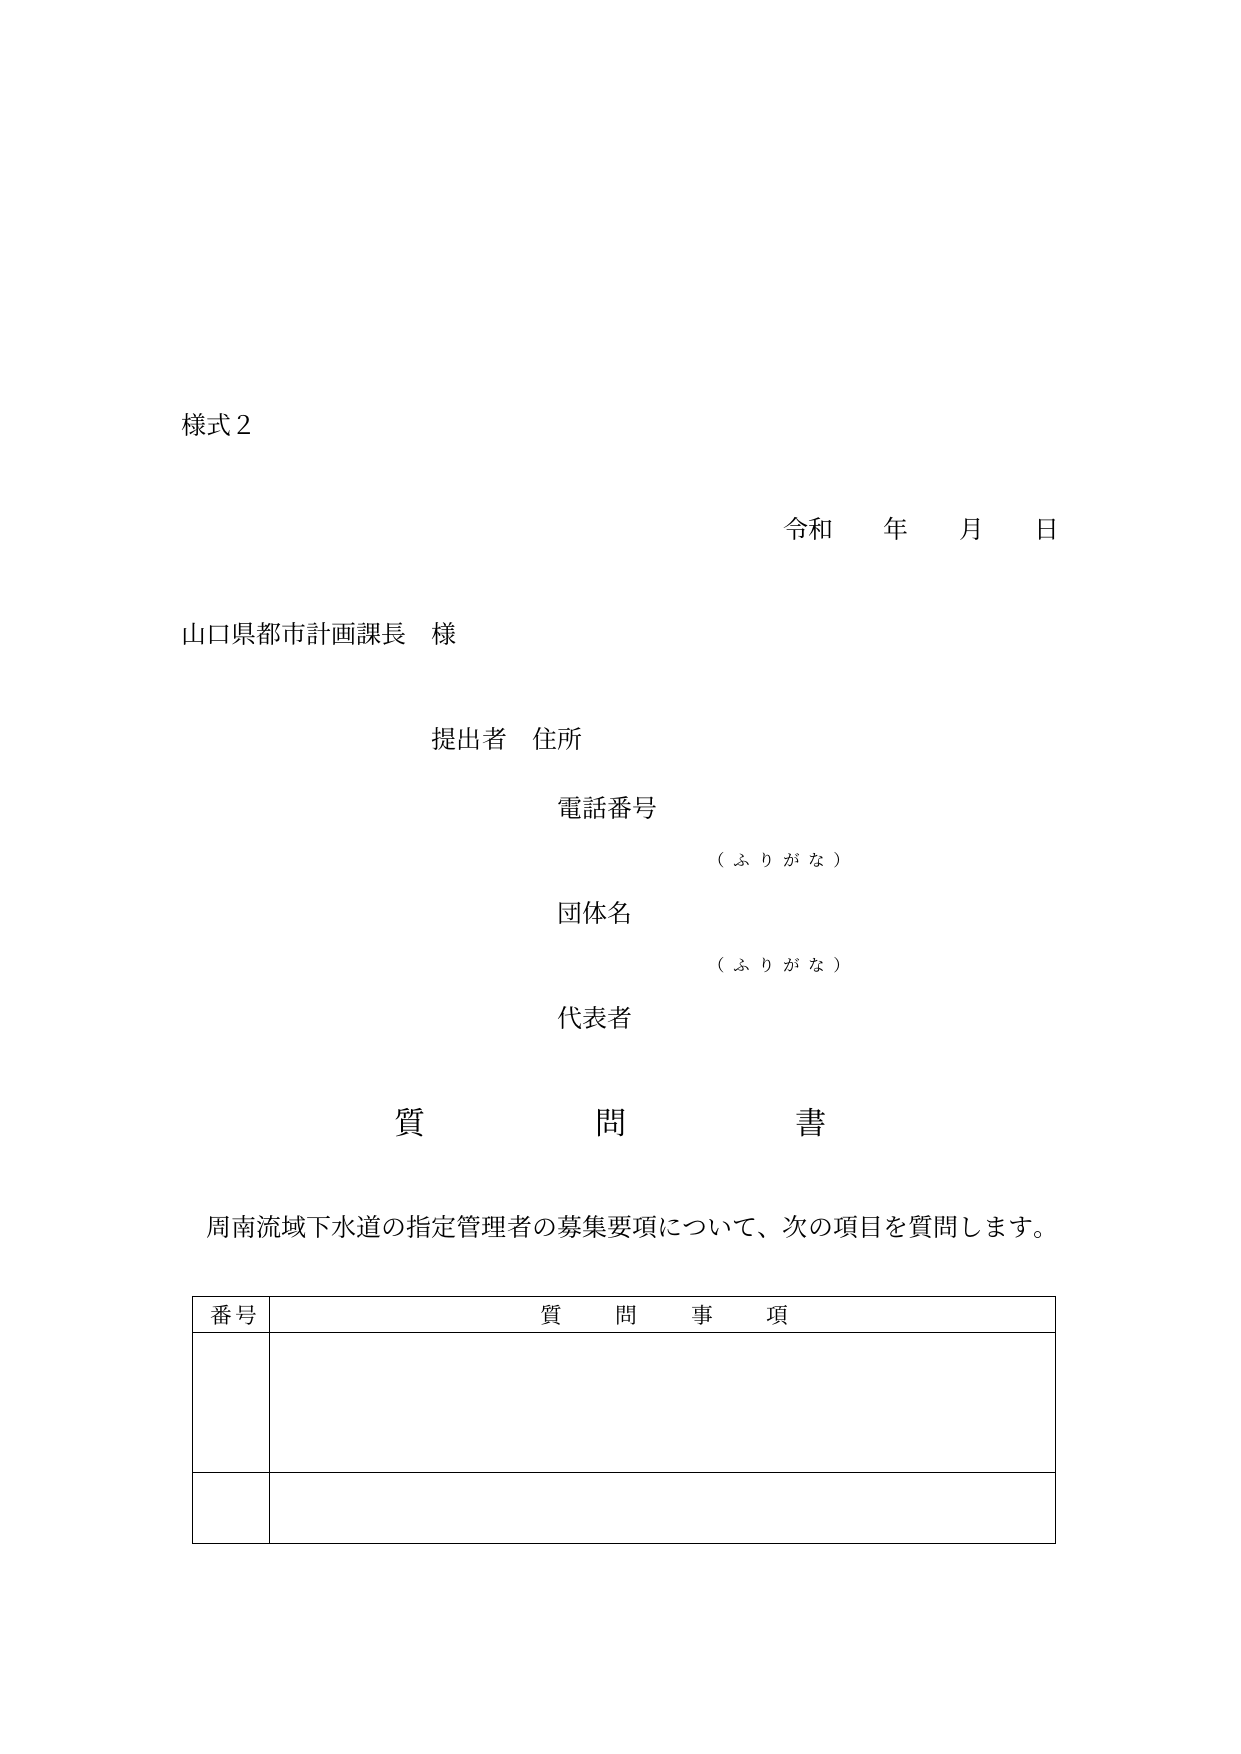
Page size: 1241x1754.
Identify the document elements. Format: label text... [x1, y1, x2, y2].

text 周南流域下水道の指定管理者の募集要項について、次の項目を質問します。 [181, 1191, 1059, 1261]
text 提出者 住所 [181, 702, 1059, 772]
text （ふりがな） [181, 842, 1059, 877]
text 代表者 [535, 982, 1059, 1051]
text 令和 年 月 日 [181, 493, 1059, 563]
text 団体名 [535, 877, 1059, 947]
text 様式２ [181, 388, 1059, 458]
table_cell [270, 1473, 1055, 1543]
table_header 質 問 事 項 [270, 1297, 1055, 1332]
table_cell [193, 1473, 269, 1543]
table_cell [270, 1333, 1055, 1472]
text 質 問 書 [181, 1086, 1059, 1156]
text （ふりがな） [181, 947, 1059, 982]
text 電話番号 [535, 772, 1059, 842]
text 山口県都市計画課長 様 [181, 598, 1059, 668]
table_cell [193, 1333, 269, 1472]
table_header 番号 [193, 1297, 269, 1332]
